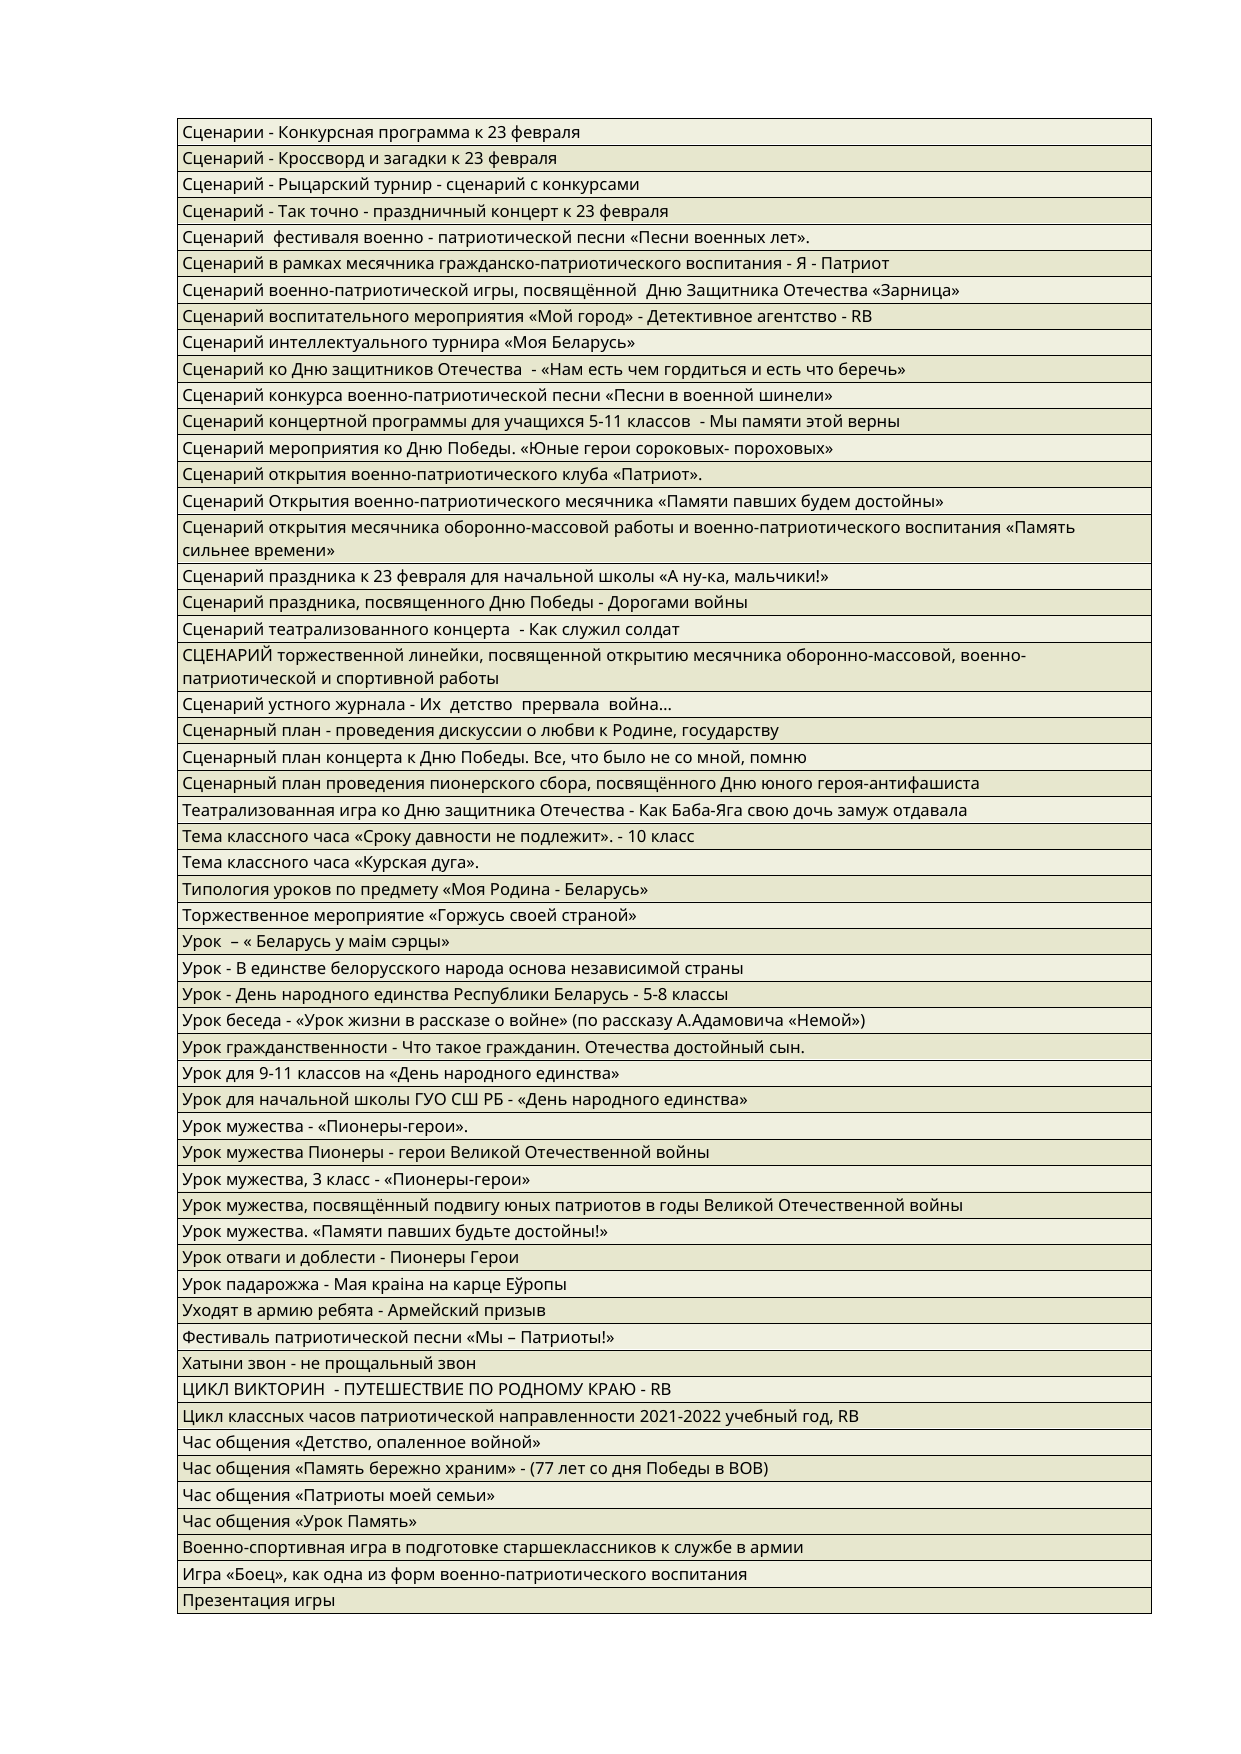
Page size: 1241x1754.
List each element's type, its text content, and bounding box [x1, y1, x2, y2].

table_cell Час общения «Память бережно храним» - (77 лет со дня Победы в ВОВ) [178, 1456, 1151, 1481]
table_cell Сценарий конкурса военно-патриотической песни «Песни в военной шинели» [178, 383, 1151, 408]
table_cell Сценарий театрализованного концерта - Как служил солдат [178, 616, 1151, 642]
table_cell Урок мужества. «Памяти павших будьте достойны!» [178, 1219, 1151, 1244]
table_cell Торжественное мероприятие «Горжусь своей страной» [178, 903, 1151, 928]
table_cell Сценарий фестиваля военно - патриотической песни «Песни военных лет». [178, 225, 1151, 250]
table_cell Тема классного часа «Курская дуга». [178, 850, 1151, 875]
table_cell Уходят в армию ребята - Армейский призыв [178, 1298, 1151, 1323]
table_cell Сценарий в рамках месячника гражданско-патриотического воспитания - Я - Патриот [178, 251, 1151, 276]
table_cell Сценарный план проведения пионерского сбора, посвящённого Дню юного героя-антифашиста [178, 771, 1151, 796]
table_cell Сценарий концертной программы для учащихся 5-11 классов - Мы памяти этой верны [178, 409, 1151, 434]
table_cell Сценарий праздника, посвященного Дню Победы - Дорогами войны [178, 590, 1151, 615]
table_cell СЦЕНАРИЙ торжественной линейки, посвященной открытию месячника оборонно-массовой, военно-патриотической и спортивной работы [178, 643, 1151, 691]
table_cell Урок отваги и доблести - Пионеры Герои [178, 1245, 1151, 1270]
table_cell Урок гражданственности - Что такое гражданин. Отечества достойный сын. [178, 1034, 1151, 1059]
table_cell Сценарный план - проведения дискуссии о любви к Родине, государству [178, 718, 1151, 743]
table_cell Игра «Боец», как одна из форм военно-патриотического воспитания [178, 1561, 1151, 1587]
table_cell Военно-спортивная игра в подготовке старшеклассников к службе в армии [178, 1535, 1151, 1560]
table_cell Презентация игры [178, 1588, 1151, 1613]
table_cell Сценарий открытия военно-патриотического клуба «Патриот». [178, 462, 1151, 487]
table_cell Урок мужества, посвящённый подвигу юных патриотов в годы Великой Отечественной войны [178, 1193, 1151, 1218]
table_cell Урок мужества Пионеры - герои Великой Отечественной войны [178, 1140, 1151, 1165]
table_cell Сценарии - Конкурсная программа к 23 февраля [178, 119, 1151, 144]
table_cell Урок мужества - «Пионеры-герои». [178, 1113, 1151, 1139]
table_cell Урок для 9-11 классов на «День народного единства» [178, 1061, 1151, 1086]
table_cell Сценарий открытия месячника оборонно-массовой работы и военно-патриотического воспитания «Память сильнее времени» [178, 515, 1151, 562]
table_cell Сценарий мероприятия ко Дню Победы. «Юные герои сороковых- пороховых» [178, 435, 1151, 461]
table_cell Сценарий военно-патриотической игры, посвящённой Дню Защитника Отечества «Зарница» [178, 277, 1151, 303]
table_cell Тема классного часа «Сроку давности не подлежит». - 10 класс [178, 824, 1151, 849]
table_cell Сценарий Открытия военно-патриотического месячника «Памяти павших будем достойны» [178, 488, 1151, 513]
table_cell Урок беседа - «Урок жизни в рассказе о войне» (по рассказу А.Адамовича «Немой») [178, 1008, 1151, 1033]
table_cell Сценарий - Кроссворд и загадки к 23 февраля [178, 146, 1151, 171]
table_cell Типология уроков по предмету «Моя Родина - Беларусь» [178, 876, 1151, 901]
table_cell Театрализованная игра ко Дню защитника Отечества - Как Баба-Яга свою дочь замуж отдавала [178, 797, 1151, 822]
table_cell Час общения «Патриоты моей семьи» [178, 1482, 1151, 1508]
table_cell Сценарий интеллектуального турнира «Моя Беларусь» [178, 330, 1151, 355]
table_cell Урок – « Беларусь у маім сэрцы» [178, 929, 1151, 954]
table_cell ЦИКЛ ВИКТОРИН - ПУТЕШЕСТВИЕ ПО РОДНОМУ КРАЮ - RB [178, 1377, 1151, 1402]
table_cell Урок мужества, 3 класс - «Пионеры-герои» [178, 1166, 1151, 1191]
table_cell Сценарий воспитательного мероприятия «Мой город» - Детективное агентство - RB [178, 304, 1151, 329]
table_cell Сценарий ко Дню защитников Отечества - «Нам есть чем гордиться и есть что беречь» [178, 356, 1151, 382]
table_cell Хатыни звон - не прощальный звон [178, 1351, 1151, 1376]
table_cell Урок - В единстве белорусского народа основа независимой страны [178, 955, 1151, 981]
table_cell Урок падарожжа - Мая краіна на карце Еўропы [178, 1271, 1151, 1297]
table_cell Час общения «Урок Память» [178, 1509, 1151, 1534]
table_cell Сценарий праздника к 23 февраля для начальной школы «А ну-ка, мальчики!» [178, 564, 1151, 589]
table_cell Сценарий устного журнала - Их детство прервала война… [178, 692, 1151, 717]
table_cell Цикл классных часов патриотической направленности 2021-2022 учебный год, RB [178, 1403, 1151, 1428]
table_cell Сценарный план концерта к Дню Победы. Все, что было не со мной, помню [178, 744, 1151, 770]
table_cell Урок - День народного единства Республики Беларусь - 5-8 классы [178, 982, 1151, 1007]
table_cell Сценарий - Рыцарский турнир - сценарий с конкурсами [178, 172, 1151, 197]
table_cell Урок для начальной школы ГУО СШ РБ - «День народного единства» [178, 1087, 1151, 1112]
table_cell Сценарий - Так точно - праздничный концерт к 23 февраля [178, 198, 1151, 223]
table_cell Фестиваль патриотической песни «Мы – Патриоты!» [178, 1324, 1151, 1349]
table_cell Час общения «Детство, опаленное войной» [178, 1430, 1151, 1455]
